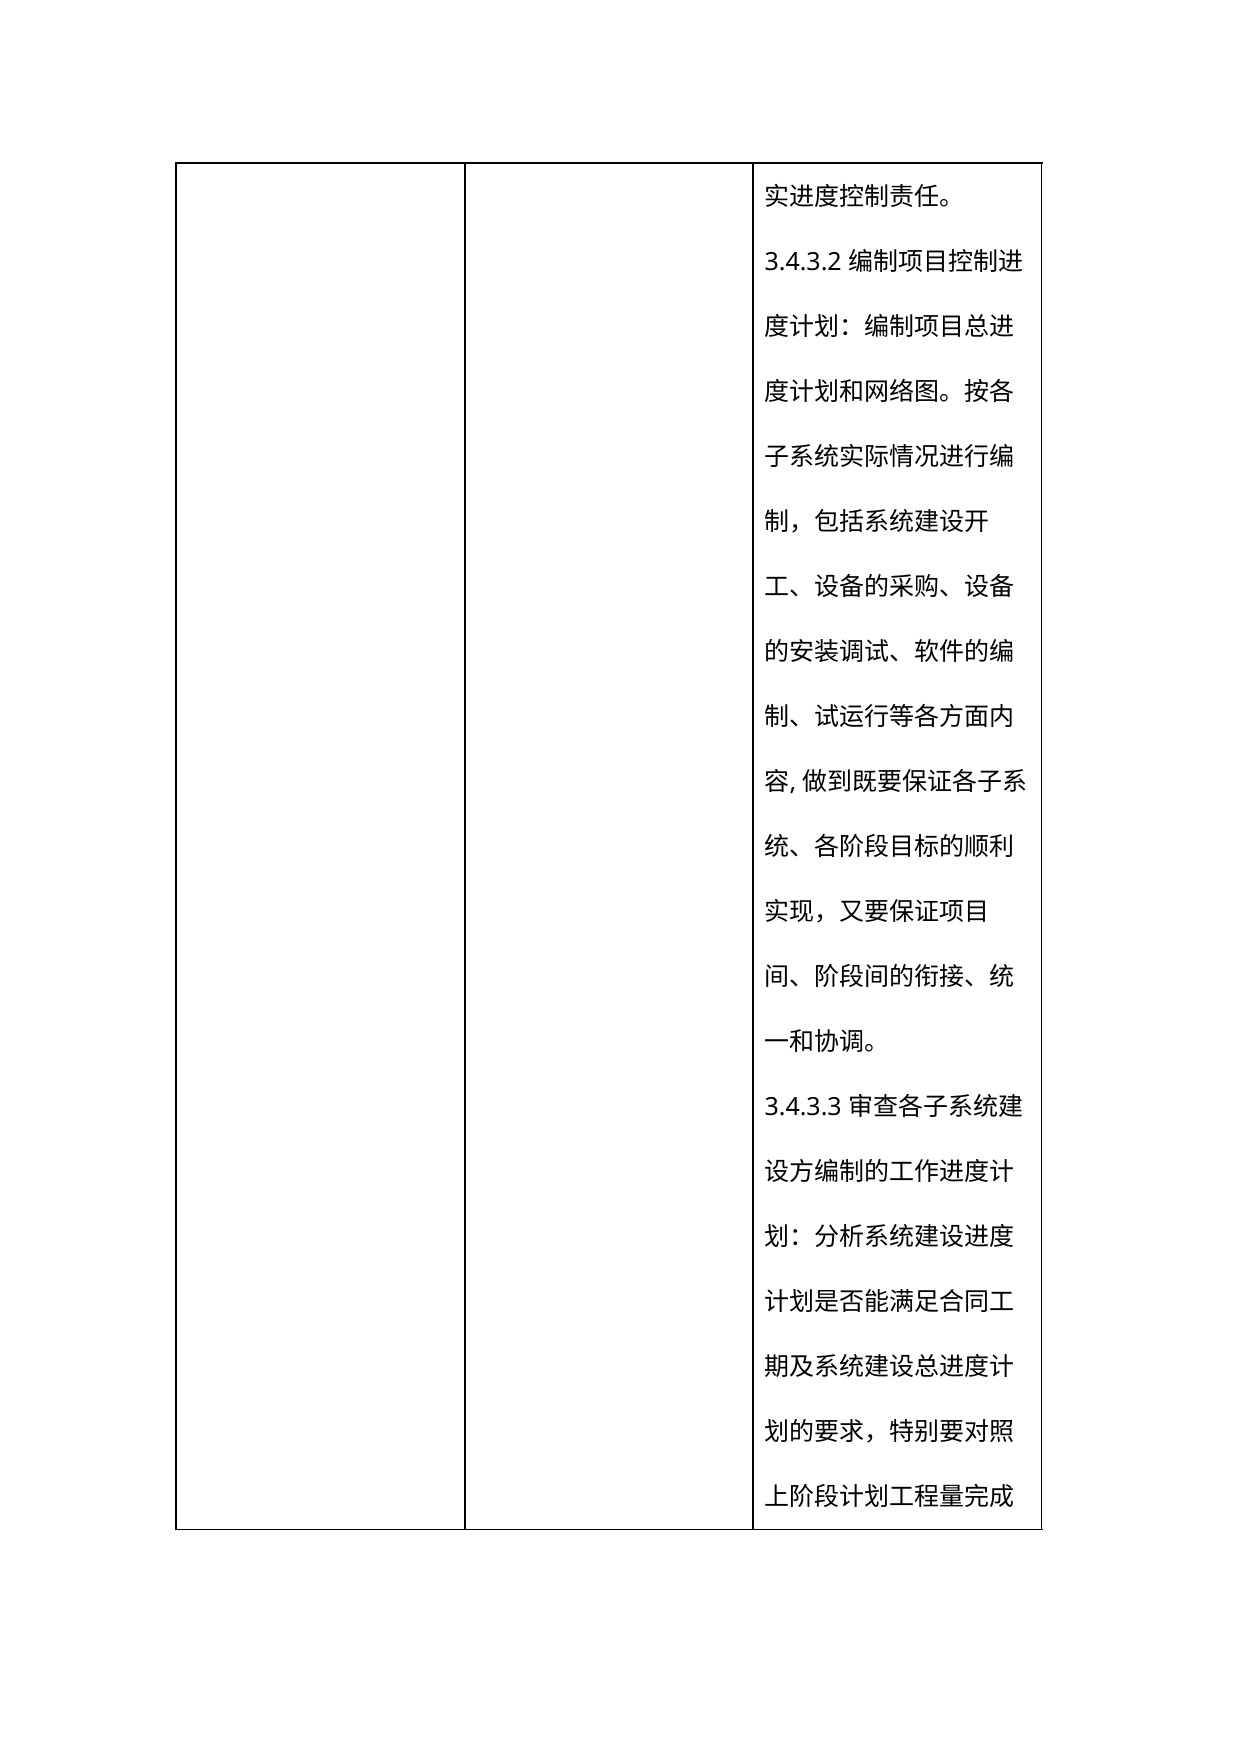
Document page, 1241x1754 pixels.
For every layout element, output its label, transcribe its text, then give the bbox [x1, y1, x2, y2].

table_cell [466, 164, 752, 1528]
table_cell 1 [177, 164, 464, 1528]
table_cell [754, 164, 1041, 1528]
